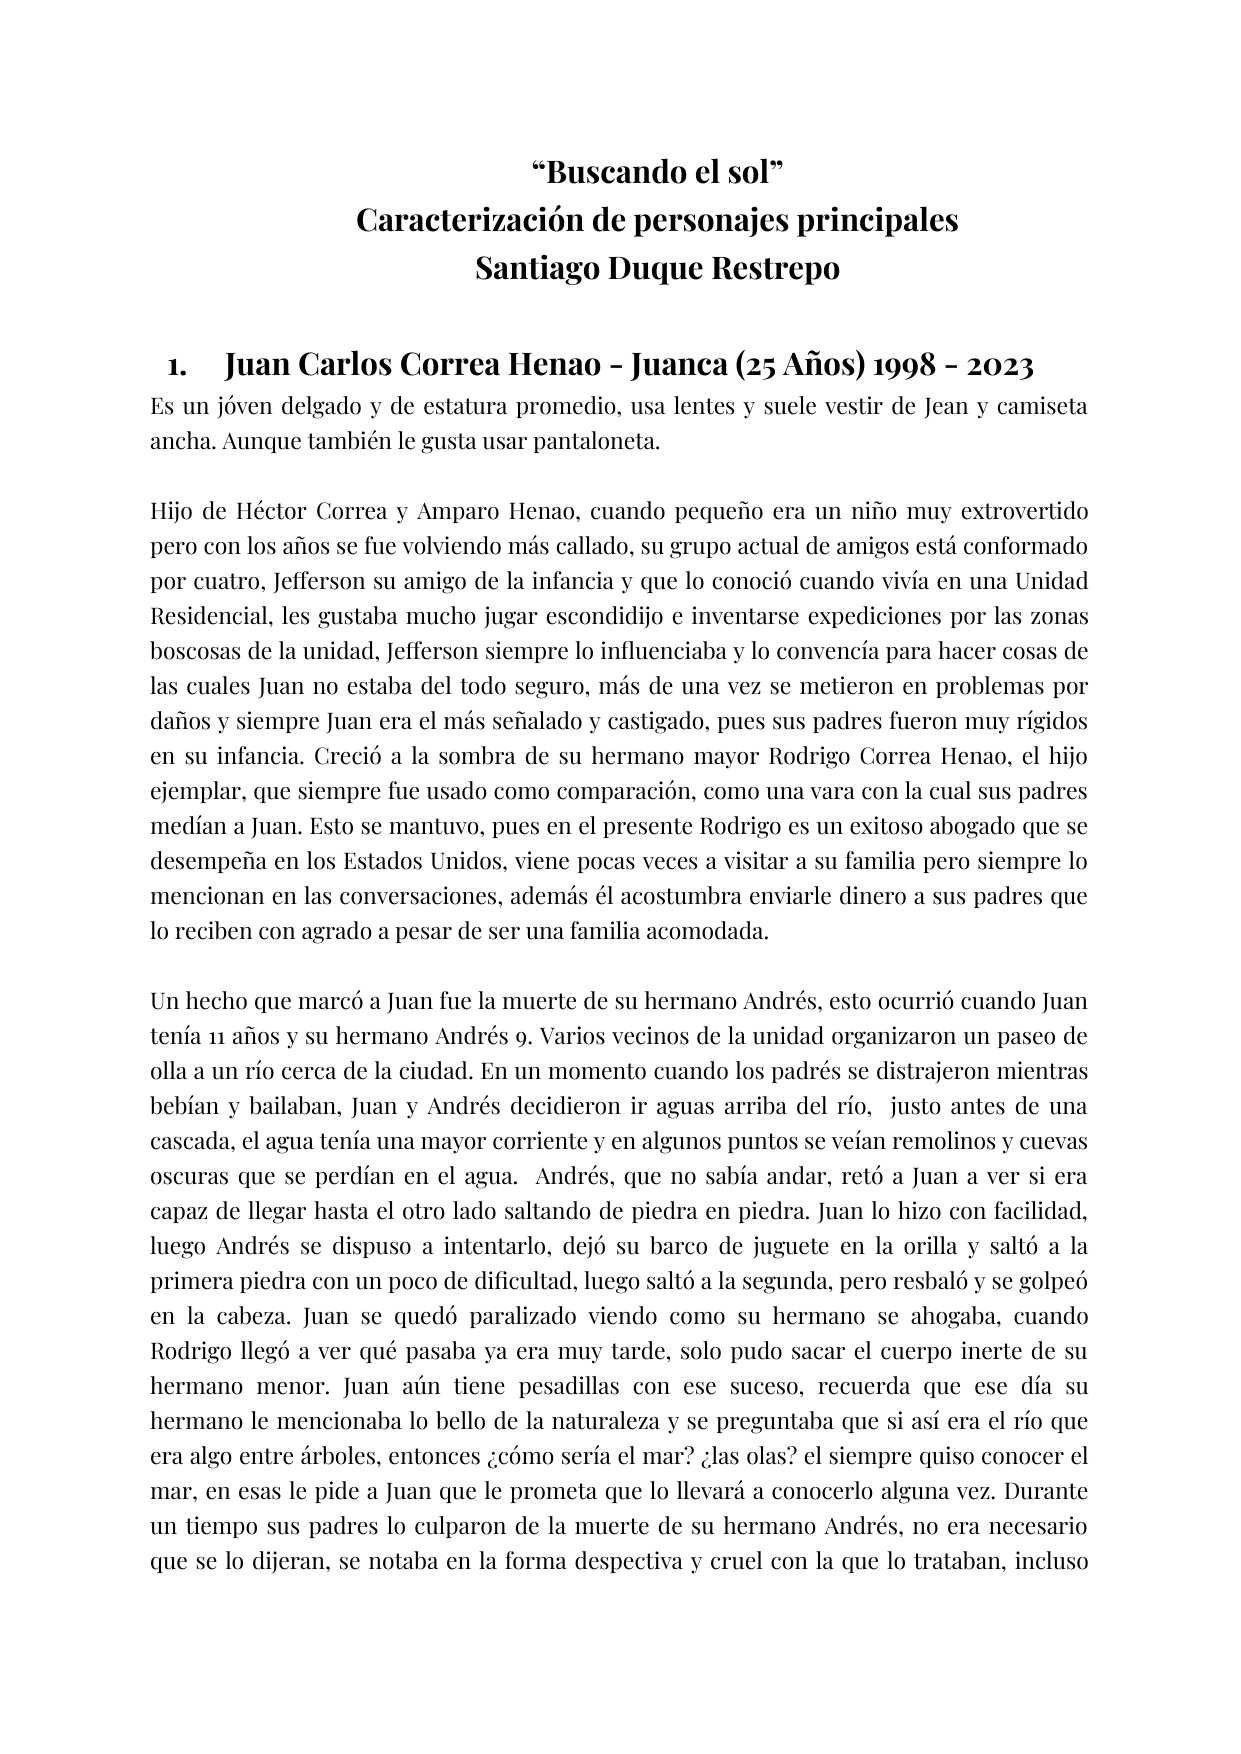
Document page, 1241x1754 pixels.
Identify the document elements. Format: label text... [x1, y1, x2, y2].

text Caracterización de personajes principales [225, 198, 1090, 239]
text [150, 984, 1090, 1575]
text Hijo de Héctor Correa y Amparo Henao, cuando pequeño era un niño muy extrovertido pero con los años se fue volviendo más callado, su grupo actual de amigos está conformado por cuatro, Jefferson su amigo de la infancia y que lo conoció cuando vivía en una Unidad Residencial, les gustaba mucho jugar escondidijo e inventarse expediciones por las zonas boscosas de la unidad, Jefferson siempre lo influenciaba y lo convencía para hacer cosas de las cuales Juan no estaba del todo seguro, más de una vez se metieron en problemas por daños y siempre Juan era el más señalado y castigado, pues sus padres fueron muy rígidos en su infancia. Creció a la sombra de su hermano mayor Rodrigo Correa Henao, el hijo ejemplar, que siempre fue usado como comparación, como una vara con la cual sus padres medían a Juan. Esto se mantuvo, pues en el presente Rodrigo es un exitoso abogado que se desempeña en los Estados Unidos, viene pocas veces a visitar a su familia pero siempre lo mencionan en las conversaciones, además él acostumbra enviarle dinero a sus padres que lo reciben con agrado a pesar de ser una familia acomodada. [150, 494, 1090, 945]
list Juan Carlos Correa Henao - Juanca (25 Años) 1998 - 2023 [187, 342, 1090, 383]
text Es un jóven delgado y de estatura promedio, usa lentes y suele vestir de Jean y camiseta ancha. Aunque también le gusta usar pantaloneta. [150, 389, 1090, 455]
text Santiago Duque Restrepo [225, 246, 1090, 287]
text “Buscando el sol” [225, 150, 1090, 192]
